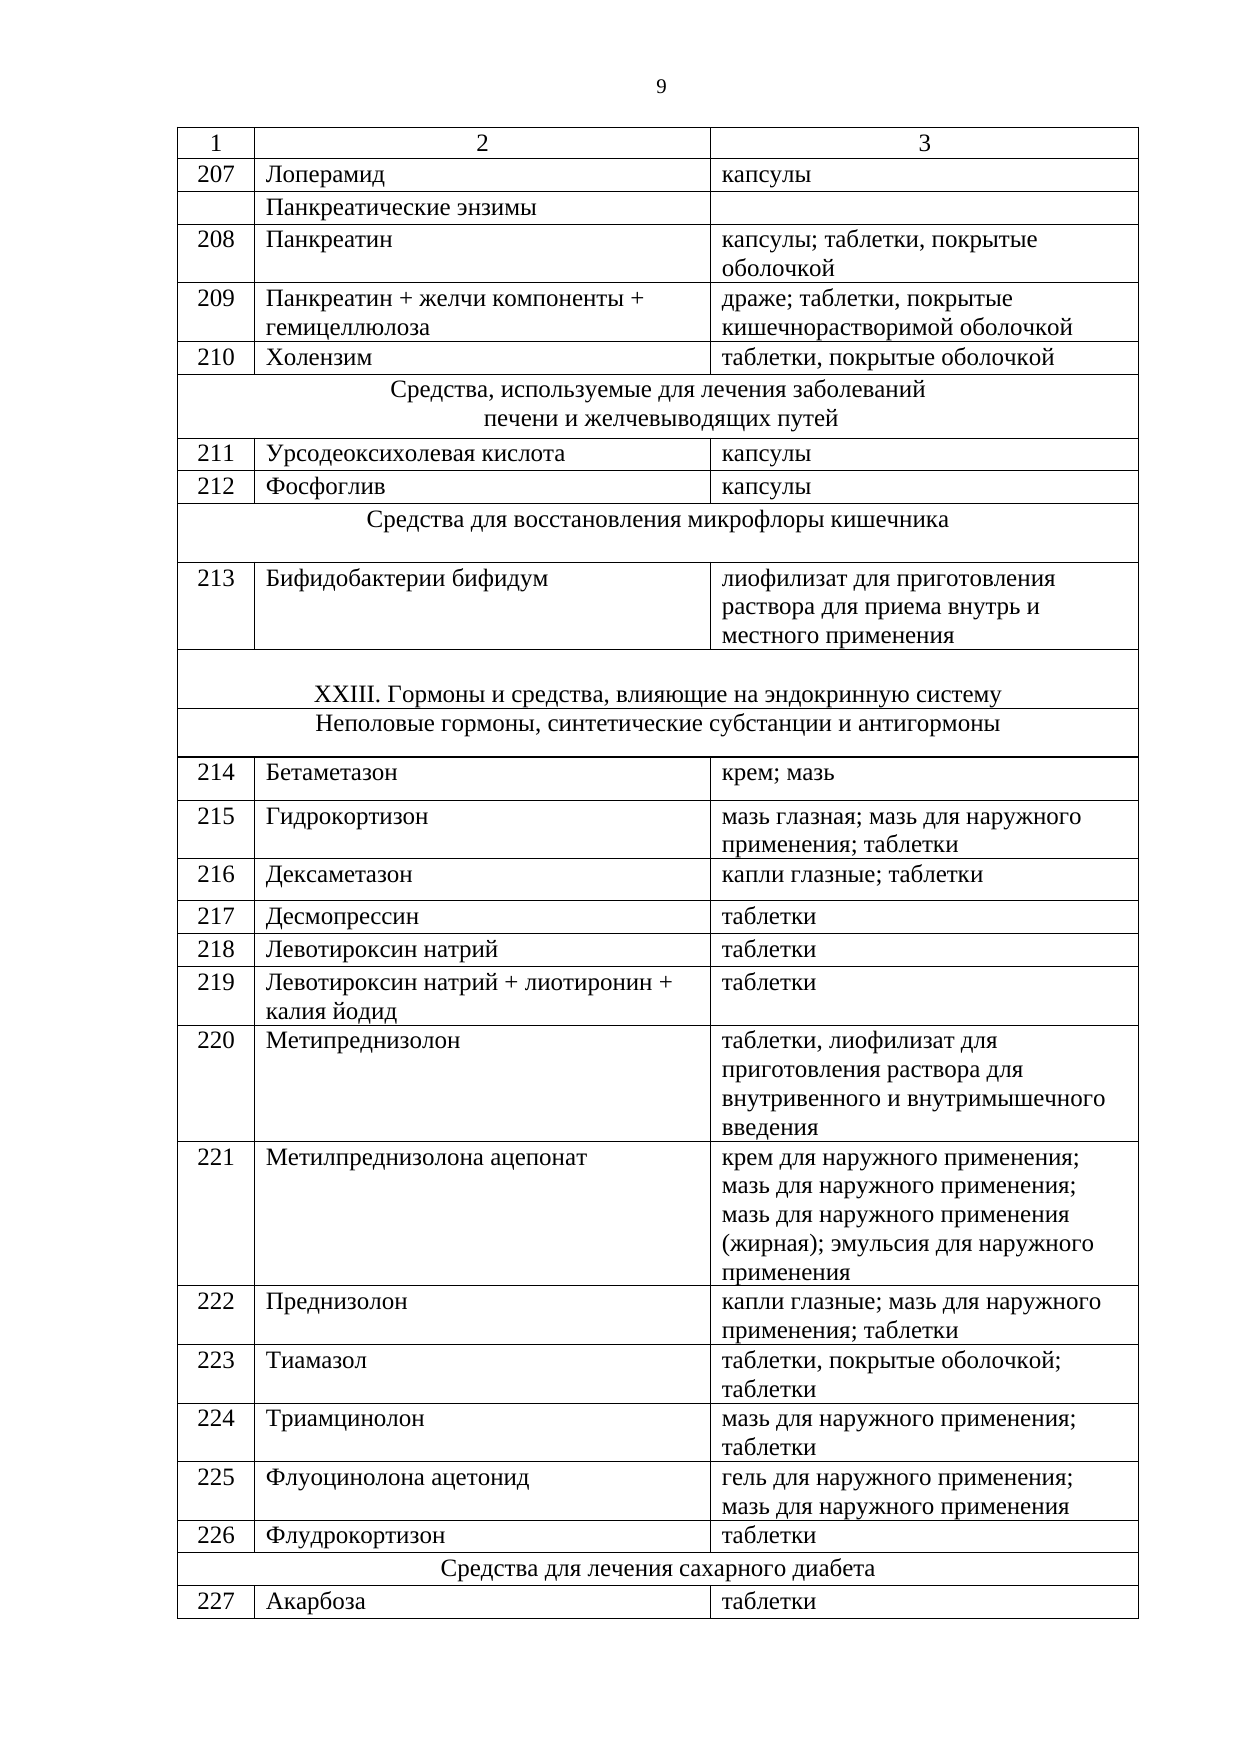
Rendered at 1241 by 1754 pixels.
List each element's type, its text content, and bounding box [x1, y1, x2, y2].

table_cell 209 [178, 283, 254, 341]
table_cell 226 [178, 1521, 254, 1552]
table_cell таблетки, лиофилизат для приготовления раствора для внутривенного и внутримышечного введения [711, 1026, 1138, 1141]
table_cell Панкреатин [255, 225, 710, 282]
table_cell 225 [178, 1462, 254, 1519]
table_cell таблетки [711, 967, 1138, 1024]
table_header 3 [711, 128, 1138, 158]
table_cell Левотироксин натрий [255, 934, 710, 966]
table_cell таблетки, покрытые оболочкой [711, 342, 1138, 373]
table_cell Преднизолон [255, 1286, 710, 1344]
table_cell капсулы [711, 439, 1138, 470]
table_cell Средства для восстановления микрофлоры кишечника [178, 504, 1138, 562]
table_cell капли глазные; таблетки [711, 859, 1138, 900]
table_cell 210 [178, 342, 254, 373]
table_cell Тиамазол [255, 1345, 710, 1402]
table_header 2 [255, 128, 710, 158]
table_cell Флуоцинолона ацетонид [255, 1462, 710, 1519]
table_cell капсулы [711, 159, 1138, 191]
table_cell [711, 192, 1138, 223]
table_cell Левотироксин натрий + лиотиронин + калия йодид [255, 967, 710, 1024]
table_cell Десмопрессин [255, 901, 710, 933]
table_cell Фосфоглив [255, 471, 710, 503]
table_cell мазь глазная; мазь для наружного применения; таблетки [711, 801, 1138, 858]
table_cell 214 [178, 758, 254, 800]
table_cell Средства, используемые для лечения заболеваний печени и желчевыводящих путей [178, 375, 1138, 437]
table_cell 219 [178, 967, 254, 1024]
table_cell 222 [178, 1286, 254, 1344]
table_cell лиофилизат для приготовления раствора для приема внутрь и местного применения [711, 563, 1138, 649]
table_cell Средства для лечения сахарного диабета [178, 1553, 1138, 1585]
table_cell Дексаметазон [255, 859, 710, 900]
table_cell таблетки [711, 934, 1138, 966]
table_cell Лоперамид [255, 159, 710, 191]
table_cell капли глазные; мазь для наружного применения; таблетки [711, 1286, 1138, 1344]
table_cell Бетаметазон [255, 758, 710, 800]
table_cell 207 [178, 159, 254, 191]
table_cell Панкреатические энзимы [255, 192, 710, 223]
table_cell XXIII. Гормоны и средства, влияющие на эндокринную систему [178, 650, 1138, 707]
table_cell гель для наружного применения; мазь для наружного применения [711, 1462, 1138, 1519]
table_cell Метилпреднизолона ацепонат [255, 1142, 710, 1285]
table_cell 213 [178, 563, 254, 649]
table_cell мазь для наружного применения; таблетки [711, 1404, 1138, 1461]
table_cell таблетки [711, 1521, 1138, 1552]
table_cell Холензим [255, 342, 710, 373]
table_cell Бифидобактерии бифидум [255, 563, 710, 649]
table_cell Гидрокортизон [255, 801, 710, 858]
table_cell таблетки [711, 1586, 1138, 1618]
table_cell Урсодеоксихолевая кислота [255, 439, 710, 470]
table_cell таблетки [711, 901, 1138, 933]
table_cell 217 [178, 901, 254, 933]
table_cell крем для наружного применения; мазь для наружного применения; мазь для наружного применения (жирная); эмульсия для наружного применения [711, 1142, 1138, 1285]
table_cell [178, 192, 254, 223]
table_cell капсулы [711, 471, 1138, 503]
table_header 1 [178, 128, 254, 158]
table_cell 218 [178, 934, 254, 966]
table_cell 227 [178, 1586, 254, 1618]
table_cell капсулы; таблетки, покрытые оболочкой [711, 225, 1138, 282]
table_cell 208 [178, 225, 254, 282]
table_cell 216 [178, 859, 254, 900]
table_cell таблетки, покрытые оболочкой; таблетки [711, 1345, 1138, 1402]
table_cell крем; мазь [711, 758, 1138, 800]
table_cell Метипреднизолон [255, 1026, 710, 1141]
table_cell 215 [178, 801, 254, 858]
table_cell Панкреатин + желчи компоненты + гемицеллюлоза [255, 283, 710, 341]
table_cell 212 [178, 471, 254, 503]
table_cell Акарбоза [255, 1586, 710, 1618]
table_cell 220 [178, 1026, 254, 1141]
table_cell Триамцинолон [255, 1404, 710, 1461]
table_cell Флудрокортизон [255, 1521, 710, 1552]
table_cell 223 [178, 1345, 254, 1402]
table_cell 221 [178, 1142, 254, 1285]
table_cell драже; таблетки, покрытые кишечнорастворимой оболочкой [711, 283, 1138, 341]
table_cell Неполовые гормоны, синтетические субстанции и антигормоны [178, 709, 1138, 756]
table_cell 211 [178, 439, 254, 470]
table_cell 224 [178, 1404, 254, 1461]
